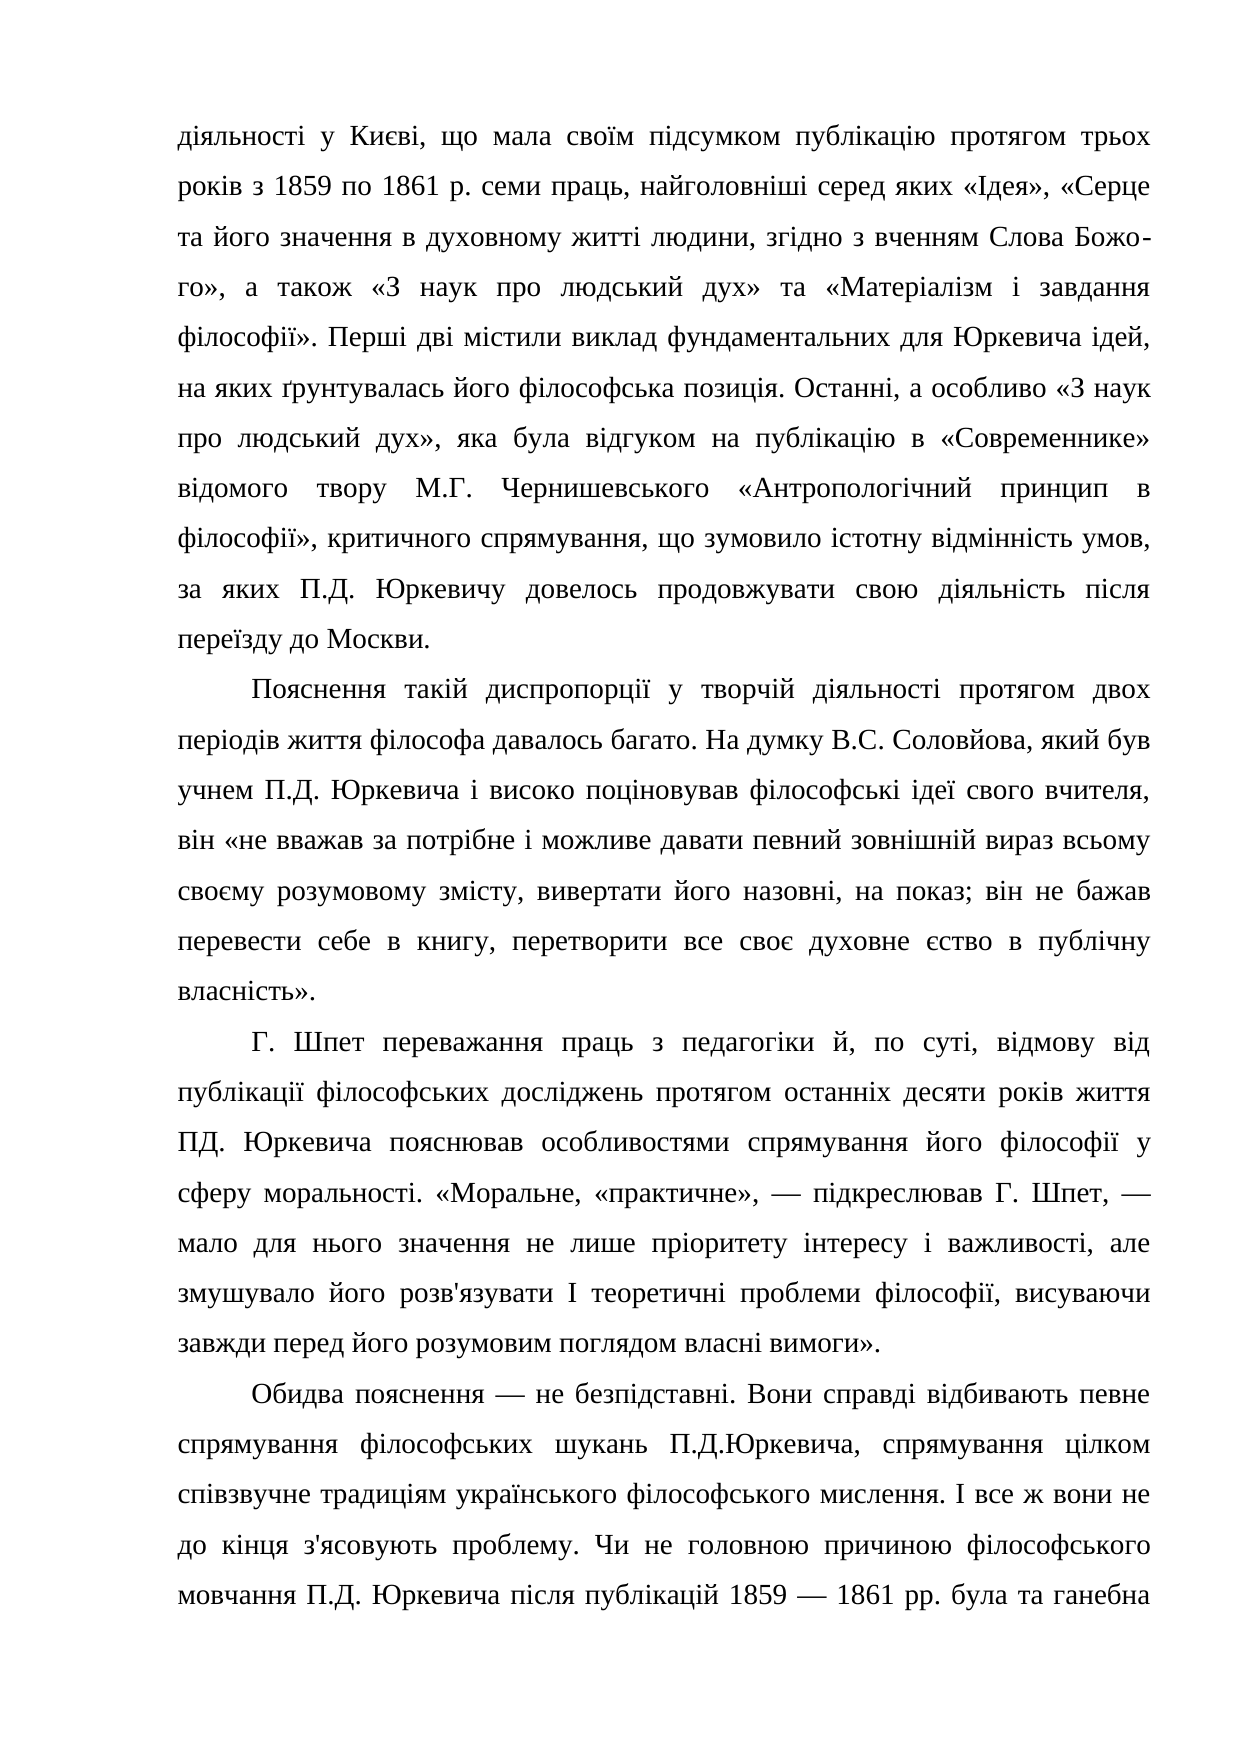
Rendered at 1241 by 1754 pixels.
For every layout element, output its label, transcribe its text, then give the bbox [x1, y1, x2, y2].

text Г. Шпет переважання праць з педагогіки й, по суті, відмову від публікації філософських досліджень протягом останніх десяти років життя ПД. Юркевича пояснював особливостями спрямування його філософії у сферу моральності. «Моральне, «практичне», — підкреслював Г. Шпет, — мало для нього значення не лише пріоритету інтересу і важливості, але змушувало його розв'язувати І теоретичні проблеми філософії, висуваючи завжди перед його розумовим поглядом власні вимоги». [177, 1024, 1152, 1359]
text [177, 118, 1152, 655]
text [177, 1376, 1152, 1611]
text Пояснення такій диспропорції у творчій діяльності протягом двох періодів життя філософа давалось багато. На думку В.С. Соловйова, який був учнем П.Д. Юркевича і високо поціновував філософські ідеї свого вчителя, він «не вважав за потрібне і можливе давати певний зовнішній вираз всьому своєму розумовому змісту, вивертати його назовні, на показ; він не бажав перевести себе в книгу, перетворити все своє духовне єство в публічну власність». [177, 672, 1152, 1007]
